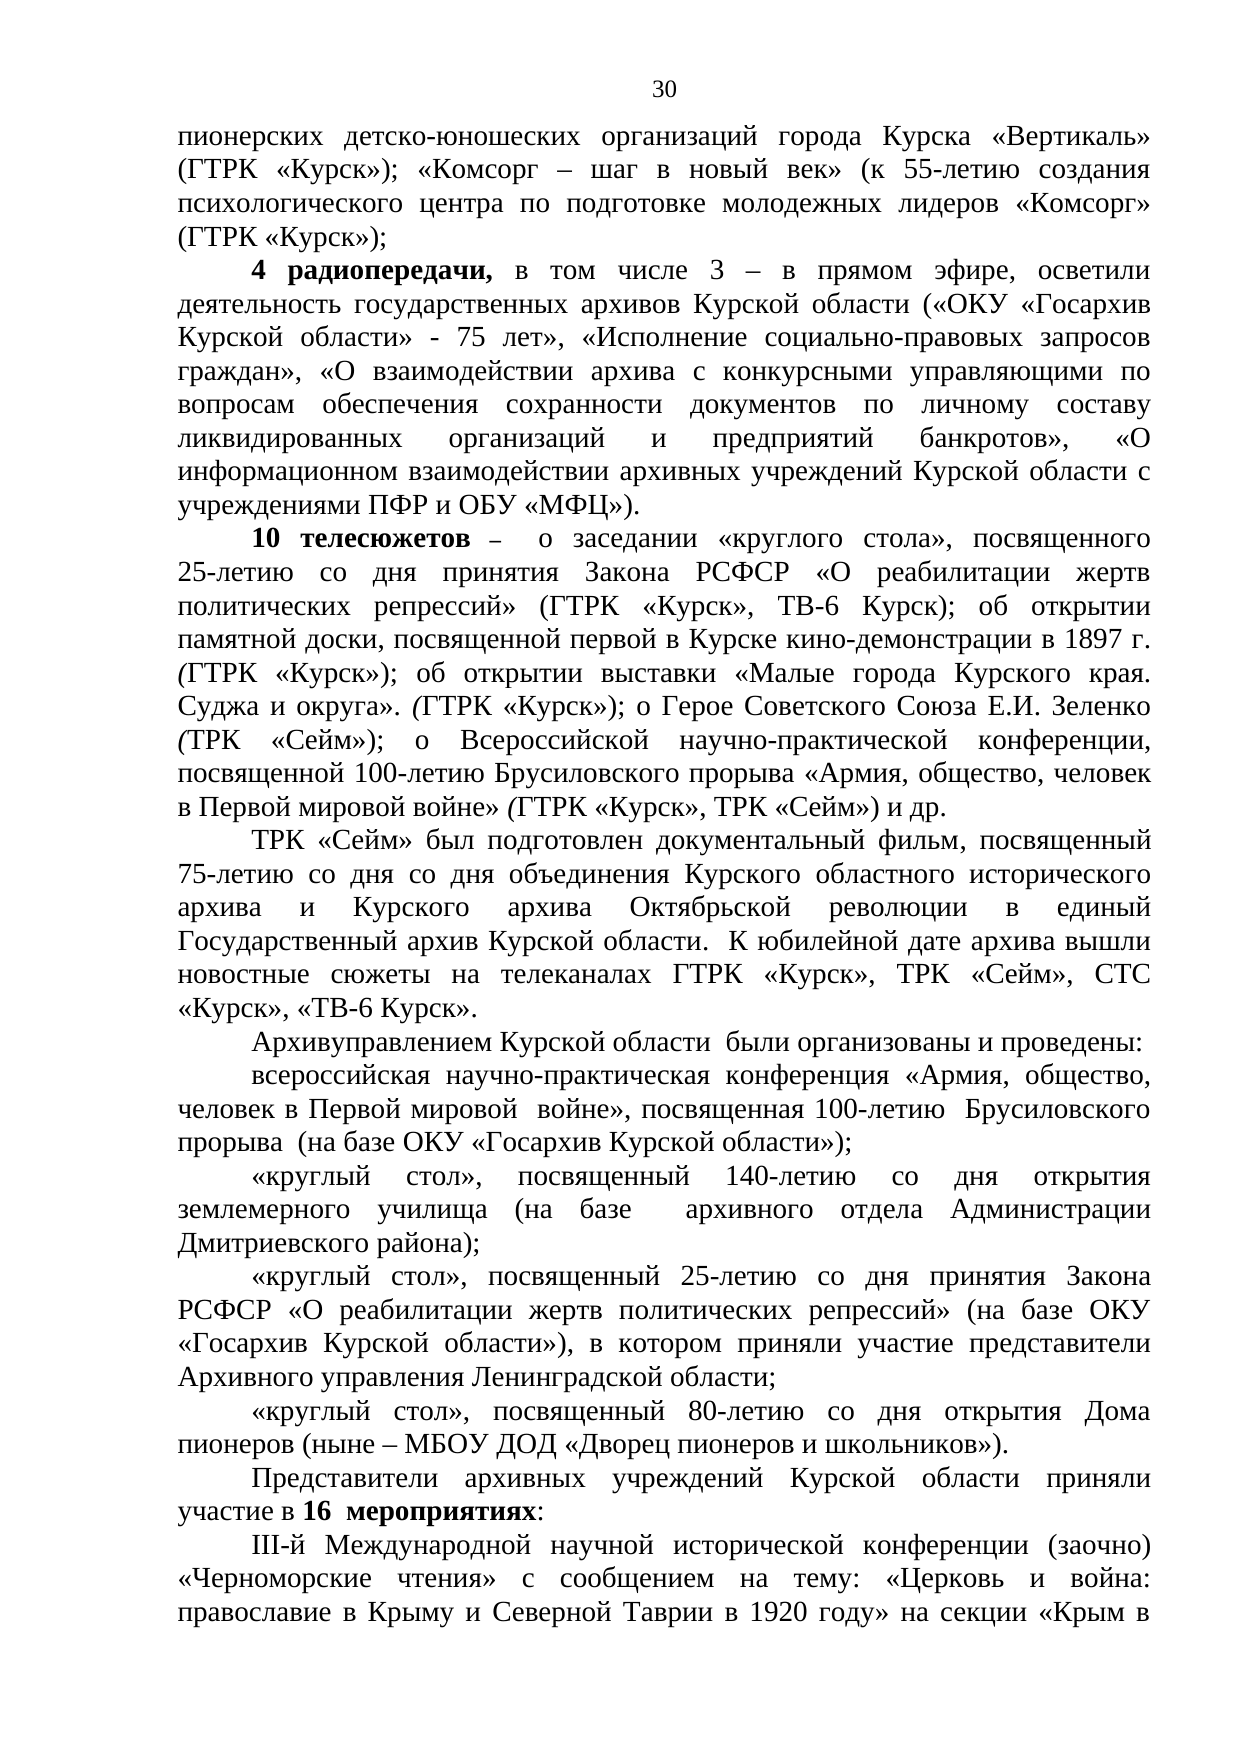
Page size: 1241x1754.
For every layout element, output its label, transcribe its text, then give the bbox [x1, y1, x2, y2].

text Представители архивных учреждений Курской области приняли участие в 16 мероприятиях: [177, 1460, 1152, 1527]
text 10 телесюжетов – о заседании «круглого стола», посвященного 25-летию со дня принятия Закона РСФСР «О реабилитации жертв политических репрессий» (ГТРК «Курск», ТВ-6 Курск); об открытии памятной доски, посвященной первой в Курске кино-демонстрации в 1897 г. (ГТРК «Курск»); об открытии выставки «Малые города Курского края. Суджа и округа». (ГТРК «Курск»); о Герое Советского Союза Е.И. Зеленко (ТРК «Сейм»); о Всероссийской научно-практической конференции, посвященной 100-летию Брусиловского прорыва «Армия, общество, человек в Первой мировой войне» (ГТРК «Курск», ТРК «Сейм») и др. [177, 521, 1152, 822]
text «круглый стол», посвященный 80-летию со дня открытия Дома пионеров (ныне – МБОУ ДОД «Дворец пионеров и школьников»). [177, 1393, 1152, 1460]
text всероссийская научно-практическая конференция «Армия, общество, человек в Первой мировой войне», посвященная 100-летию Брусиловского прорыва (на базе ОКУ «Госархив Курской области»); [177, 1057, 1152, 1158]
text 4 радиопередачи, в том числе 3 – в прямом эфире, осветили деятельность государственных архивов Курской области («ОКУ «Госархив Курской области» - 75 лет», «Исполнение социально-правовых запросов граждан», «О взаимодействии архива с конкурсными управляющими по вопросам обеспечения сохранности документов по личному составу ликвидированных организаций и предприятий банкротов», «О информационном взаимодействии архивных учреждений Курской области с учреждениями ПФР и ОБУ «МФЦ»). [177, 252, 1152, 521]
text «круглый стол», посвященный 25-летию со дня принятия Закона РСФСР «О реабилитации жертв политических репрессий» (на базе ОКУ «Госархив Курской области»), в котором приняли участие представители Архивного управления Ленинградской области; [177, 1258, 1152, 1393]
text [177, 1527, 1152, 1627]
text «круглый стол», посвященный 140-летию со дня открытия землемерного училища (на базе архивного отдела Администрации Дмитриевского района); [177, 1158, 1152, 1258]
text Архивуправлением Курской области были организованы и проведены: [177, 1024, 1152, 1057]
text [177, 118, 1152, 252]
text ТРК «Сейм» был подготовлен документальный фильм, посвященный 75-летию со дня со дня объединения Курского областного исторического архива и Курского архива Октябрьской революции в единый Государственный архив Курской области. К юбилейной дате архива вышли новостные сюжеты на телеканалах ГТРК «Курск», ТРК «Сейм», СТС «Курск», «ТВ-6 Курск». [177, 822, 1152, 1024]
